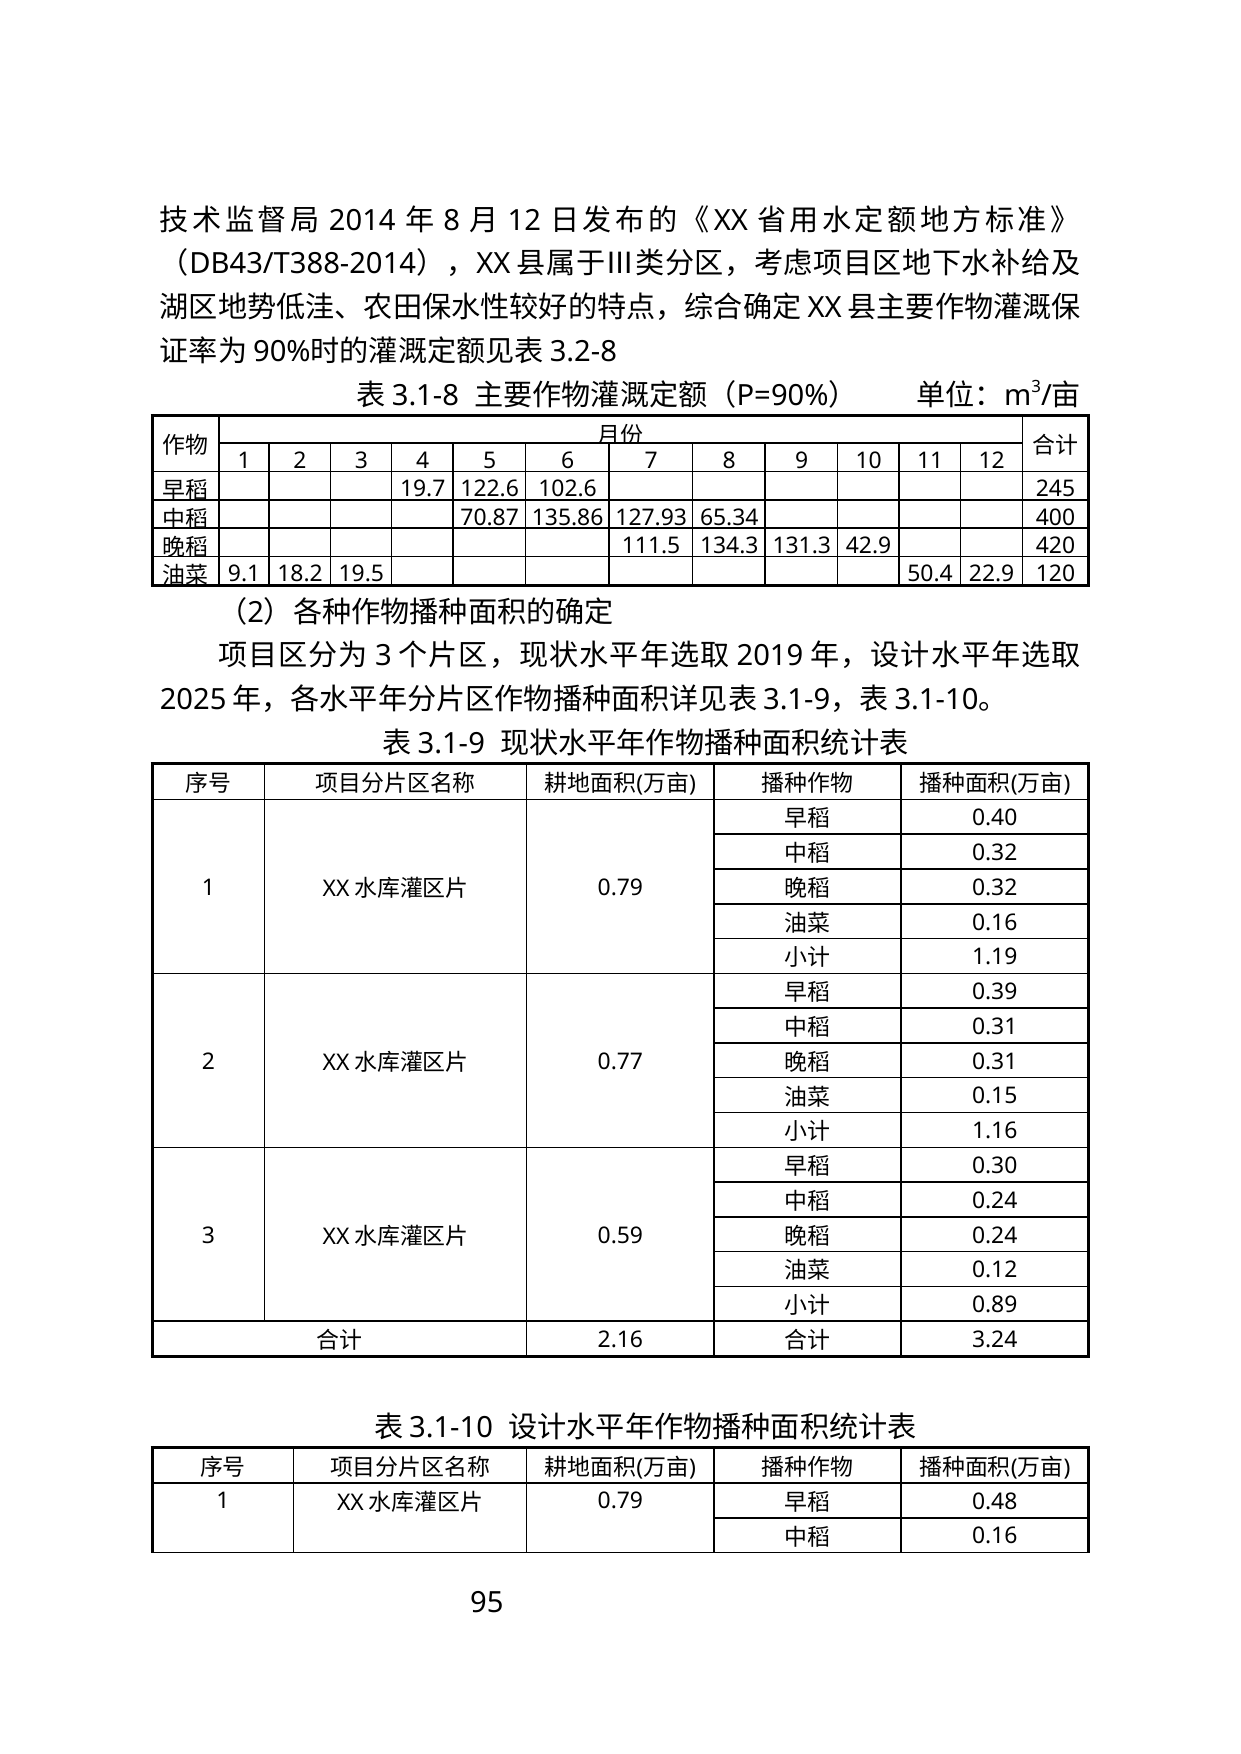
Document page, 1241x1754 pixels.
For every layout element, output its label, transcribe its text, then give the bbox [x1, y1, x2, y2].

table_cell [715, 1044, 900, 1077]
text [159, 195, 1081, 370]
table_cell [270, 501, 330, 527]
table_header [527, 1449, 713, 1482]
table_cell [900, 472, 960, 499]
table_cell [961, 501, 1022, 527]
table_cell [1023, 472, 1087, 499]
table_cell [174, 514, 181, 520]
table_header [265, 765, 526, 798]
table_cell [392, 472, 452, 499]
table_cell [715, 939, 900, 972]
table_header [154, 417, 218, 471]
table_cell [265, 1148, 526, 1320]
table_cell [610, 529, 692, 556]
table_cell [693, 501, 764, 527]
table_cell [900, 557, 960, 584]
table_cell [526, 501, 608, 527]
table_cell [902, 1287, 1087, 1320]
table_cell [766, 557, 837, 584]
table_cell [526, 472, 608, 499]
text （2）各种作物播种面积的确定 [159, 587, 1081, 631]
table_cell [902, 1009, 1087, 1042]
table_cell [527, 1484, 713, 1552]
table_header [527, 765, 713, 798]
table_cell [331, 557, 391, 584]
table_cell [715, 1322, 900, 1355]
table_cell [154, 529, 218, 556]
text 表3.1-10 设计水平年作物播种面积统计表 [159, 1402, 1081, 1446]
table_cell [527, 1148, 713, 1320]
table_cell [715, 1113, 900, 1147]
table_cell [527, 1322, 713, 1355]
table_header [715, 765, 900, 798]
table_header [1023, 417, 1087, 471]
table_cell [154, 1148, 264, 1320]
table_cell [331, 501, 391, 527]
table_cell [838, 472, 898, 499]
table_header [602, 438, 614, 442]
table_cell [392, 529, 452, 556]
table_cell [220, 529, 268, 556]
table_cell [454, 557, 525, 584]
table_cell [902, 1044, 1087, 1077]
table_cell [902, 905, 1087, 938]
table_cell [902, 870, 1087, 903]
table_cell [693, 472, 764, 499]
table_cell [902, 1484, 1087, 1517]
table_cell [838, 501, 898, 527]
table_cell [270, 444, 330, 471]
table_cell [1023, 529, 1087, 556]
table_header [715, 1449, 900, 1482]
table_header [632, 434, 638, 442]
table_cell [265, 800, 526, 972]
text 项目区分为3个片区，现状水平年选取2019年，设计水平年选取2025年，各水平年分片区作物播种面积详见表3.1-9，表3.1-10。 [159, 631, 1081, 718]
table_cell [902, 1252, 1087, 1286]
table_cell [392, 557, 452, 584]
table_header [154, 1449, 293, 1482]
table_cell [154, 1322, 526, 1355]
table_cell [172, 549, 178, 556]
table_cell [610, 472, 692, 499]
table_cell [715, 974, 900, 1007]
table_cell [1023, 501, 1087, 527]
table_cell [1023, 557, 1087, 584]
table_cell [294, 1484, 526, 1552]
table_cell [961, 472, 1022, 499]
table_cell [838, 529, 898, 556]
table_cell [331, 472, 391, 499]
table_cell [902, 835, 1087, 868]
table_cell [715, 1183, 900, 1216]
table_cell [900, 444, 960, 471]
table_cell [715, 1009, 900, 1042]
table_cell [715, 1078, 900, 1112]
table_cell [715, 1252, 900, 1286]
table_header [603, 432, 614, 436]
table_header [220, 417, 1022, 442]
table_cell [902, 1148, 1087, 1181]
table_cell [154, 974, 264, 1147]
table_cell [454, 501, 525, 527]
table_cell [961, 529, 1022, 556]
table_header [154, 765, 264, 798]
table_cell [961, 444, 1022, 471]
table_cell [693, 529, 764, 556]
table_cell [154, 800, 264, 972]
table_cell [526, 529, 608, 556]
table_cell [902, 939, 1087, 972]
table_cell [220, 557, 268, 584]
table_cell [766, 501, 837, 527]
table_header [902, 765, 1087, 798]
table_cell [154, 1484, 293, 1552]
text 表3.1-8 主要作物灌溉定额（P=90%） 单位：m3/亩 [159, 370, 1081, 414]
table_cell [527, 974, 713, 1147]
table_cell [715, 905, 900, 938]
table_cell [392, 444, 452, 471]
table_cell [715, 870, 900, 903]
text 表3.1-9 现状水平年作物播种面积统计表 [159, 718, 1081, 762]
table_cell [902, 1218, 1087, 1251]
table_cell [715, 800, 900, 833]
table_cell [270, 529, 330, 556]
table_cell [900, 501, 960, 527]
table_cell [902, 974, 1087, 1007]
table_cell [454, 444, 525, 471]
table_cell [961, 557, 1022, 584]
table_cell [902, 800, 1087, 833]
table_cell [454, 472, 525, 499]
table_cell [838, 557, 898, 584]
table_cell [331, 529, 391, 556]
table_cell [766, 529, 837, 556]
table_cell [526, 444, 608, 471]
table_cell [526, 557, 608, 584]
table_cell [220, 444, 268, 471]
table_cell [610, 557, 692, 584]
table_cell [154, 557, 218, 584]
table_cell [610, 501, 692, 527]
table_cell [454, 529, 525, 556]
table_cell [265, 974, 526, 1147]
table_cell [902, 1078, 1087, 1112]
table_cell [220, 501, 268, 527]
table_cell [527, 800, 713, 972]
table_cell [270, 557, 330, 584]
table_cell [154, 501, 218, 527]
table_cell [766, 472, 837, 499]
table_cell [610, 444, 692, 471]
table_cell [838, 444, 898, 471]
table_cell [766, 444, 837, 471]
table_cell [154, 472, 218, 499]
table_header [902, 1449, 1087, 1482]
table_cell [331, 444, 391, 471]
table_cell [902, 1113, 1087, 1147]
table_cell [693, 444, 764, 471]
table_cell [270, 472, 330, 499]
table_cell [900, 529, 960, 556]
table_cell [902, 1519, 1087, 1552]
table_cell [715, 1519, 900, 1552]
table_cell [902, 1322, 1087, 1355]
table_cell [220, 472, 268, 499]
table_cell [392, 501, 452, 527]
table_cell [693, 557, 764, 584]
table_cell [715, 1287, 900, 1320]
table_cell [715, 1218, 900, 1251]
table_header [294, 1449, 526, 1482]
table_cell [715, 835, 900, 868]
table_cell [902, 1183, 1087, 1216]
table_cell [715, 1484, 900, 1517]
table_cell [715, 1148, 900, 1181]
